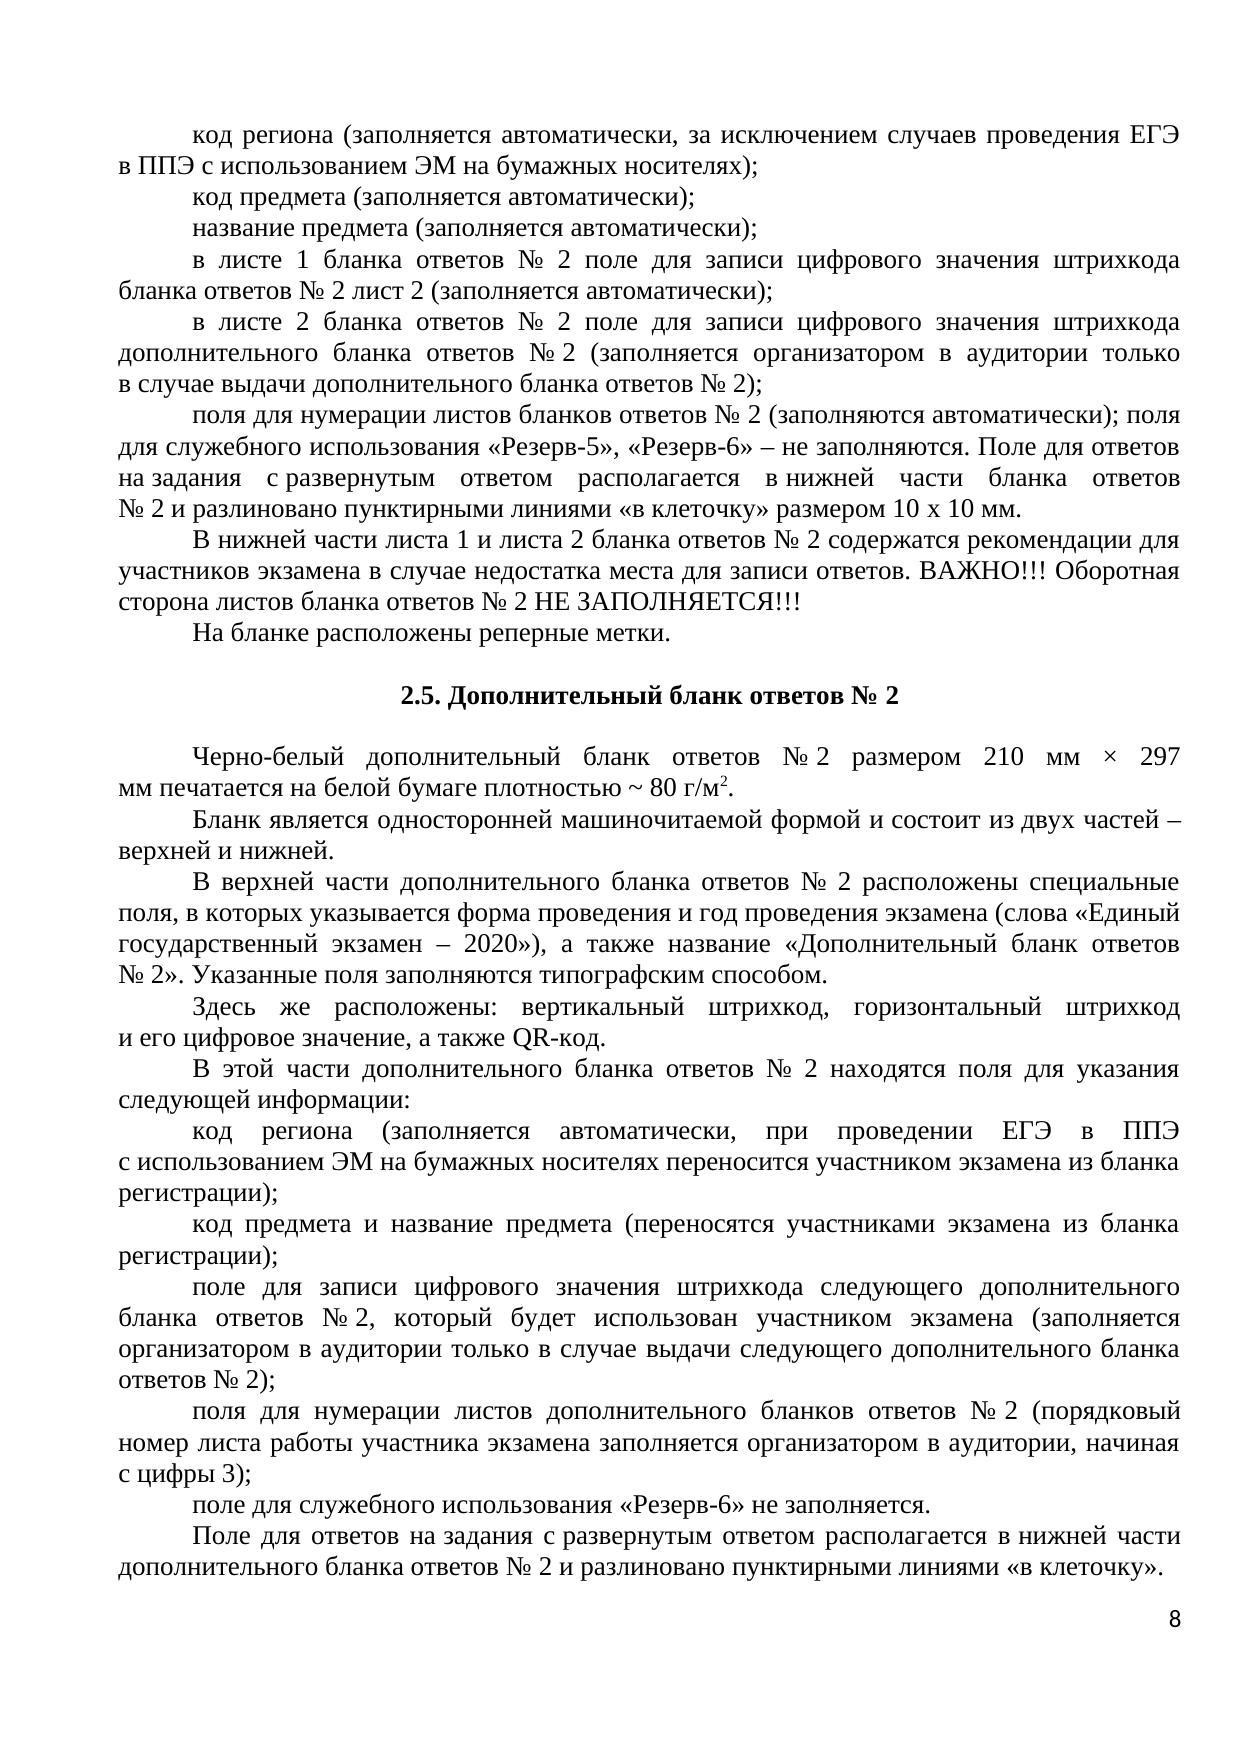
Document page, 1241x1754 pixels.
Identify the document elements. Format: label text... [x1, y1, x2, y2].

text название предмета (заполняется автоматически); [118, 212, 1181, 243]
text поле для служебного использования «Резерв-6» не заполняется. [118, 1488, 1181, 1519]
subtitle 2.5. Дополнительный бланк ответов № 2 [118, 679, 1181, 710]
text в листе 1 бланка ответов № 2 поле для записи цифрового значения штрихкода бланка ответов № 2 лист 2 (заполняется автоматически); [118, 243, 1181, 305]
text Здесь же расположены: вертикальный штрихкод, горизонтальный штрихкод и его цифровое значение, а также QR-код. [118, 989, 1181, 1052]
text код предмета и название предмета (переносятся участниками экзамена из бланка регистрации); [118, 1208, 1181, 1270]
text поля для нумерации листов бланков ответов № 2 (заполняются автоматически); поля для служебного использования «Резерв-5», «Резерв-6» – не заполняются. Поле для ответов на задания с развернутым ответом располагается в нижней части бланка ответов № 2 и разлиновано пунктирными линиями «в клеточку» размером 10 x 10 мм. [118, 398, 1181, 523]
text код региона (заполняется автоматически, при проведении ЕГЭ в ППЭ с использованием ЭМ на бумажных носителях переносится участником экзамена из бланка регистрации); [118, 1114, 1181, 1208]
text В верхней части дополнительного бланка ответов № 2 расположены специальные поля, в которых указывается форма проведения и год проведения экзамена (слова «Единый государственный экзамен – 2020»), а также название «Дополнительный бланк ответов № 2». Указанные поля заполняются типографским способом. [118, 865, 1181, 989]
text В этой части дополнительного бланка ответов № 2 находятся поля для указания следующей информации: [118, 1052, 1181, 1114]
text код предмета (заполняется автоматически); [118, 180, 1181, 212]
text В нижней части листа 1 и листа 2 бланка ответов № 2 содержатся рекомендации для участников экзамена в случае недостатка места для записи ответов. ВАЖНО!!! Оборотная сторона листов бланка ответов № 2 НЕ ЗАПОЛНЯЕТСЯ!!! [118, 523, 1181, 616]
text На бланке расположены реперные метки. [118, 616, 1181, 648]
text Черно-белый дополнительный бланк ответов № 2 размером × 297 мм печатается на белой бумаге плотностью ~ 80 г/м2. [118, 740, 1181, 803]
text Бланк является односторонней машиночитаемой формой и состоит из двух частей – верхней и нижней. [118, 803, 1181, 865]
text Поле для ответов на задания с развернутым ответом располагается в нижней части дополнительного бланка ответов № 2 и разлиновано пунктирными линиями «в клеточку». [118, 1519, 1181, 1581]
text в листе 2 бланка ответов № 2 поле для записи цифрового значения штрихкода дополнительного бланка ответов № 2 (заполняется организатором в аудитории только в случае выдачи дополнительного бланка ответов № 2); [118, 305, 1181, 398]
text поле для записи цифрового значения штрихкода следующего дополнительного бланка ответов № 2, который будет использован участником экзамена (заполняется организатором в аудитории только в случае выдачи следующего дополнительного бланка ответов № 2); [118, 1270, 1181, 1394]
text поля для нумерации листов дополнительного бланков ответов № 2 (порядковый номер листа работы участника экзамена заполняется организатором в аудитории, начиная с цифры 3); [118, 1394, 1181, 1488]
text код региона (заполняется автоматически, за исключением случаев проведения ЕГЭ в ППЭ с использованием ЭМ на бумажных носителях); [118, 118, 1181, 180]
